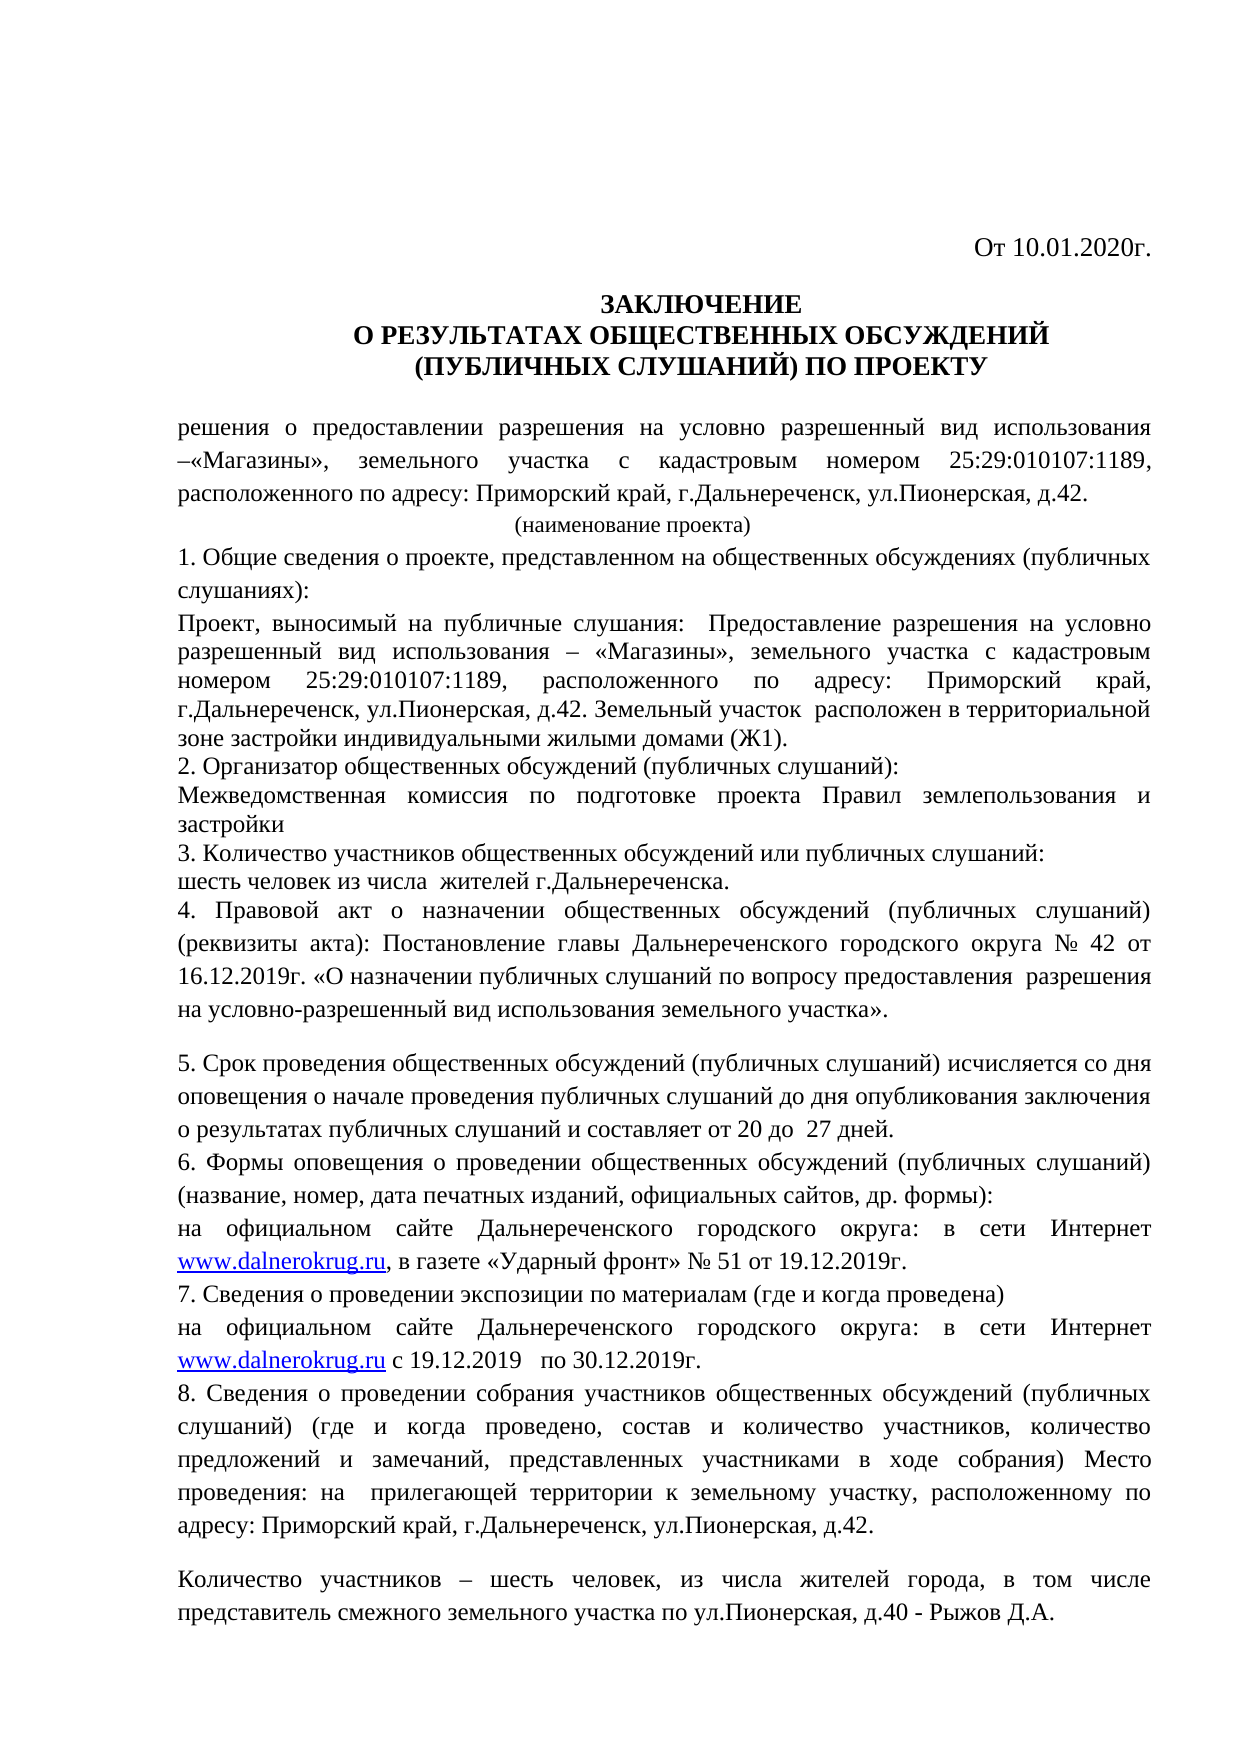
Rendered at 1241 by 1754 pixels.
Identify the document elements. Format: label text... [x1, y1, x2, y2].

text От 10.01.2020г. [177, 231, 1152, 262]
text 1. Общие сведения о проекте, представленном на общественных обсуждениях (публичных слушаниях): [177, 542, 1152, 603]
text 6. Формы оповещения о проведении общественных обсуждений (публичных слушаний) (название, номер, дата печатных изданий, официальных сайтов, др. формы): [177, 1147, 1152, 1209]
text решения о предоставлении разрешения на условно разрешенный вид использования –«Магазины», земельного участка с кадастровым номером 25:29:010107:1189, расположенного по адресу: Приморский край, г.Дальнереченск, ул.Пионерская, д.42. [177, 412, 1152, 507]
text Количество участников – шесть человек, из числа жителей города, в том числе представитель смежного земельного участка по ул.Пионерская, д.40 - Рыжов Д.А. [177, 1564, 1152, 1626]
text О РЕЗУЛЬТАТАХ ОБЩЕСТВЕННЫХ ОБСУЖДЕНИЙ [177, 319, 1152, 350]
text Межведомственная комиссия по подготовке проекта Правил землепользования и застройки [177, 780, 1152, 838]
text 8. Сведения о проведении собрания участников общественных обсуждений (публичных слушаний) (где и когда проведено, состав и количество участников, количество предложений и замечаний, представленных участниками в ходе собрания) Место проведения: на прилегающей территории к земельному участку, расположенному по адресу: Приморский край, г.Дальнереченск, ул.Пионерская, д.42. [177, 1378, 1152, 1539]
text 4. Правовой акт о назначении общественных обсуждений (публичных слушаний) (реквизиты акта): Постановление главы Дальнереченского городского округа № 42 от 16.12.2019г. «О назначении публичных слушаний по вопросу предоставления разрешения на условно-разрешенный вид использования земельного участка». [177, 895, 1152, 1023]
text ЗАКЛЮЧЕНИЕ [177, 288, 1152, 319]
text на официальном сайте Дальнереченского городского округа: в сети Интернет www.dalnerokrug.ru с 19.12.2019 по 30.12.2019г. [177, 1312, 1152, 1374]
text (ПУБЛИЧНЫХ СЛУШАНИЙ) ПО ПРОЕКТУ [177, 350, 1152, 381]
text шесть человек из числа жителей г.Дальнереченска. [177, 866, 1152, 895]
text (наименование проекта) [177, 511, 1152, 538]
text 5. Срок проведения общественных обсуждений (публичных слушаний) исчисляется со дня оповещения о начале проведения публичных слушаний до дня опубликования заключения о результатах публичных слушаний и составляет от 20 до 27 дней. [177, 1048, 1152, 1143]
text 2. Организатор общественных обсуждений (публичных слушаний): [177, 751, 1152, 780]
text 3. Количество участников общественных обсуждений или публичных слушаний: [177, 838, 1152, 866]
text 7. Сведения о проведении экспозиции по материалам (где и когда проведена) [177, 1279, 1152, 1308]
text на официальном сайте Дальнереченского городского округа: в сети Интернет www.dalnerokrug.ru, в газете «Ударный фронт» № 51 от 19.12.2019г. [177, 1213, 1152, 1275]
text Проект, выносимый на публичные слушания: Предоставление разрешения на условно разрешенный вид использования – «Магазины», земельного участка с кадастровым номером 25:29:010107:1189, расположенного по адресу: Приморский край, г.Дальнереченск, ул.Пионерская, д.42. Земельный участок расположен в территориальной зоне застройки индивидуальными жилыми домами (Ж1). [177, 608, 1152, 751]
